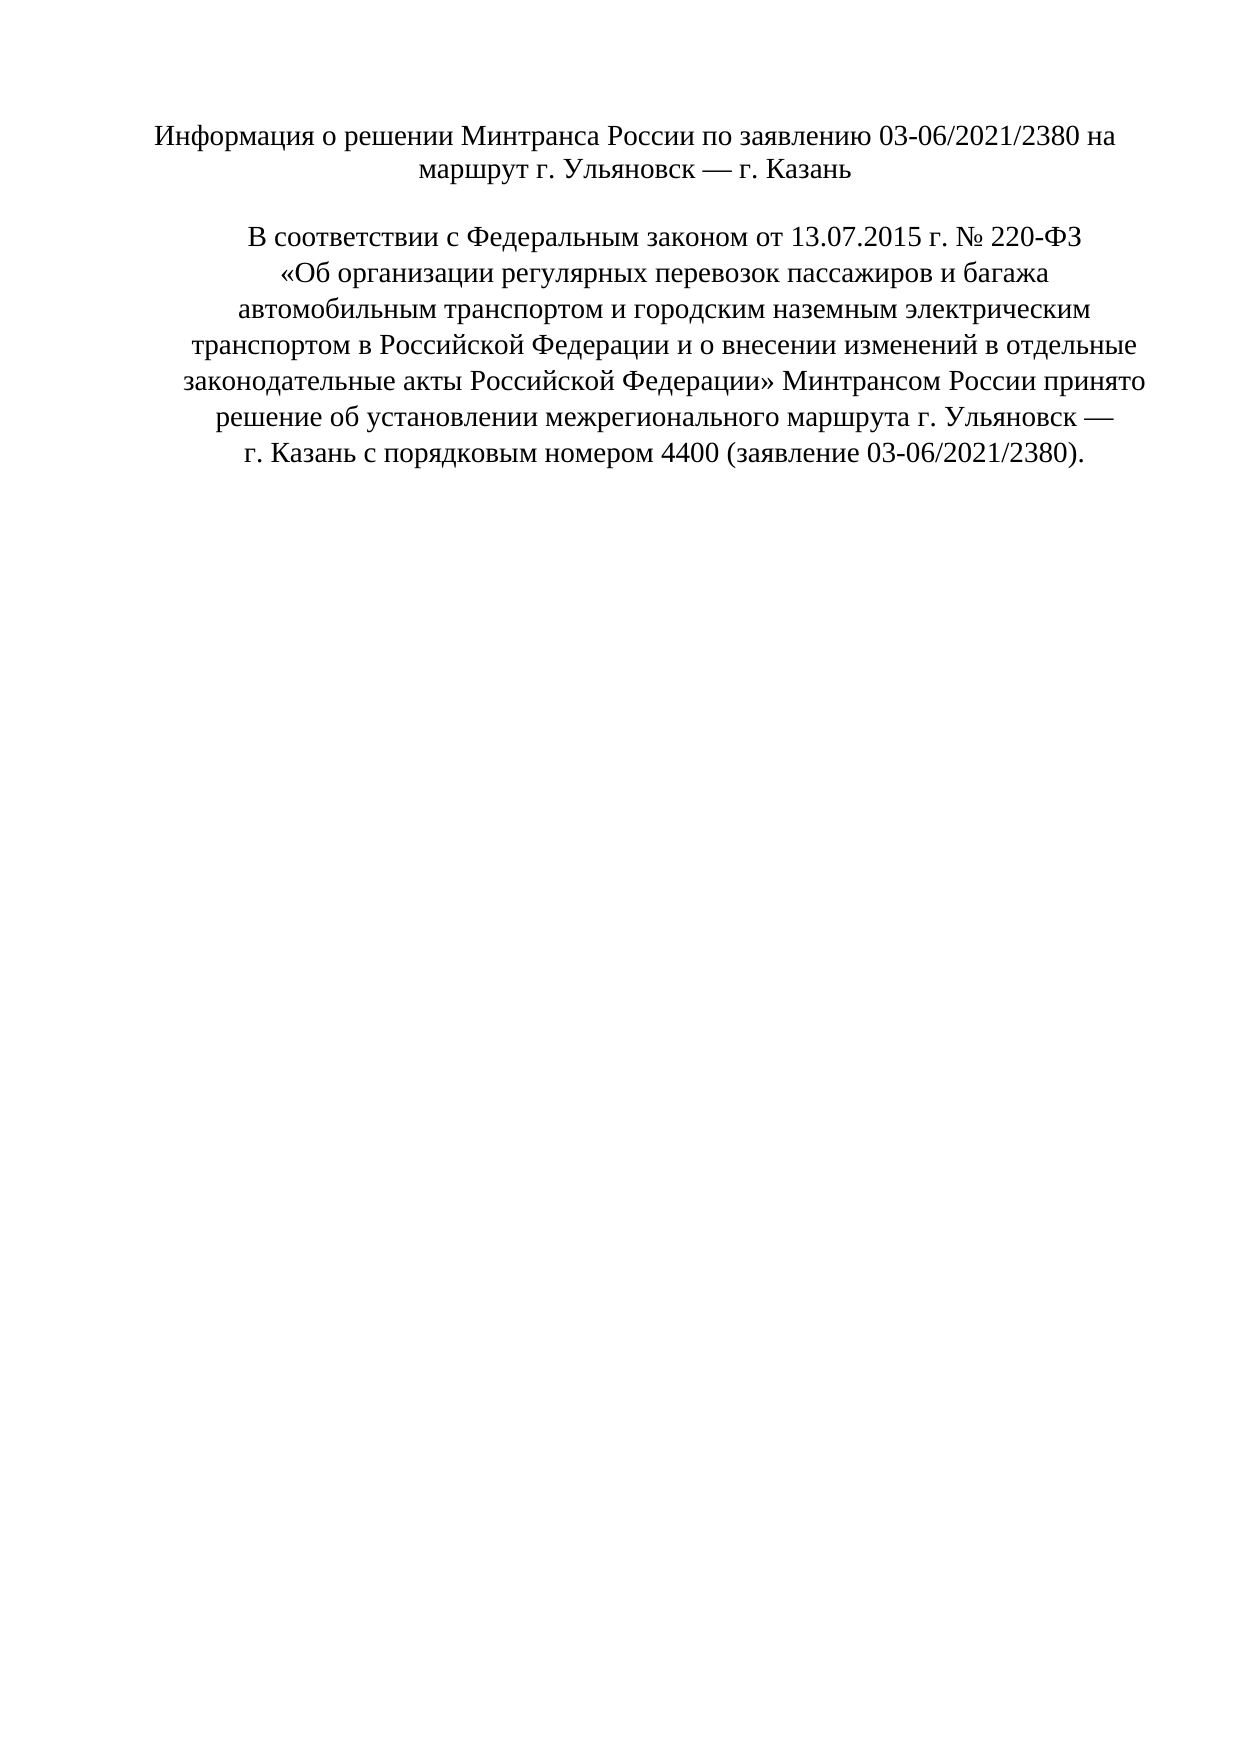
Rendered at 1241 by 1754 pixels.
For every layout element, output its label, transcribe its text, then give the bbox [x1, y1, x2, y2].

text Информация о решении Минтранса России по заявлению 03-06/2021/2380 на маршрут г. Ульяновск — г. Казань [118, 118, 1152, 185]
text В соответствии с Федеральным законом от 13.07.2015 г. № 220-ФЗ «Об организации регулярных перевозок пассажиров и багажа автомобильным транспортом и городским наземным электрическим транспортом в Российской Федерации и о внесении изменений в отдельные законодательные акты Российской Федерации» Минтрансом России принято решение об установлении межрегионального маршрута г. Ульяновск — г. Казань с порядковым номером 4400 (заявление 03-06/2021/2380). [177, 219, 1152, 469]
